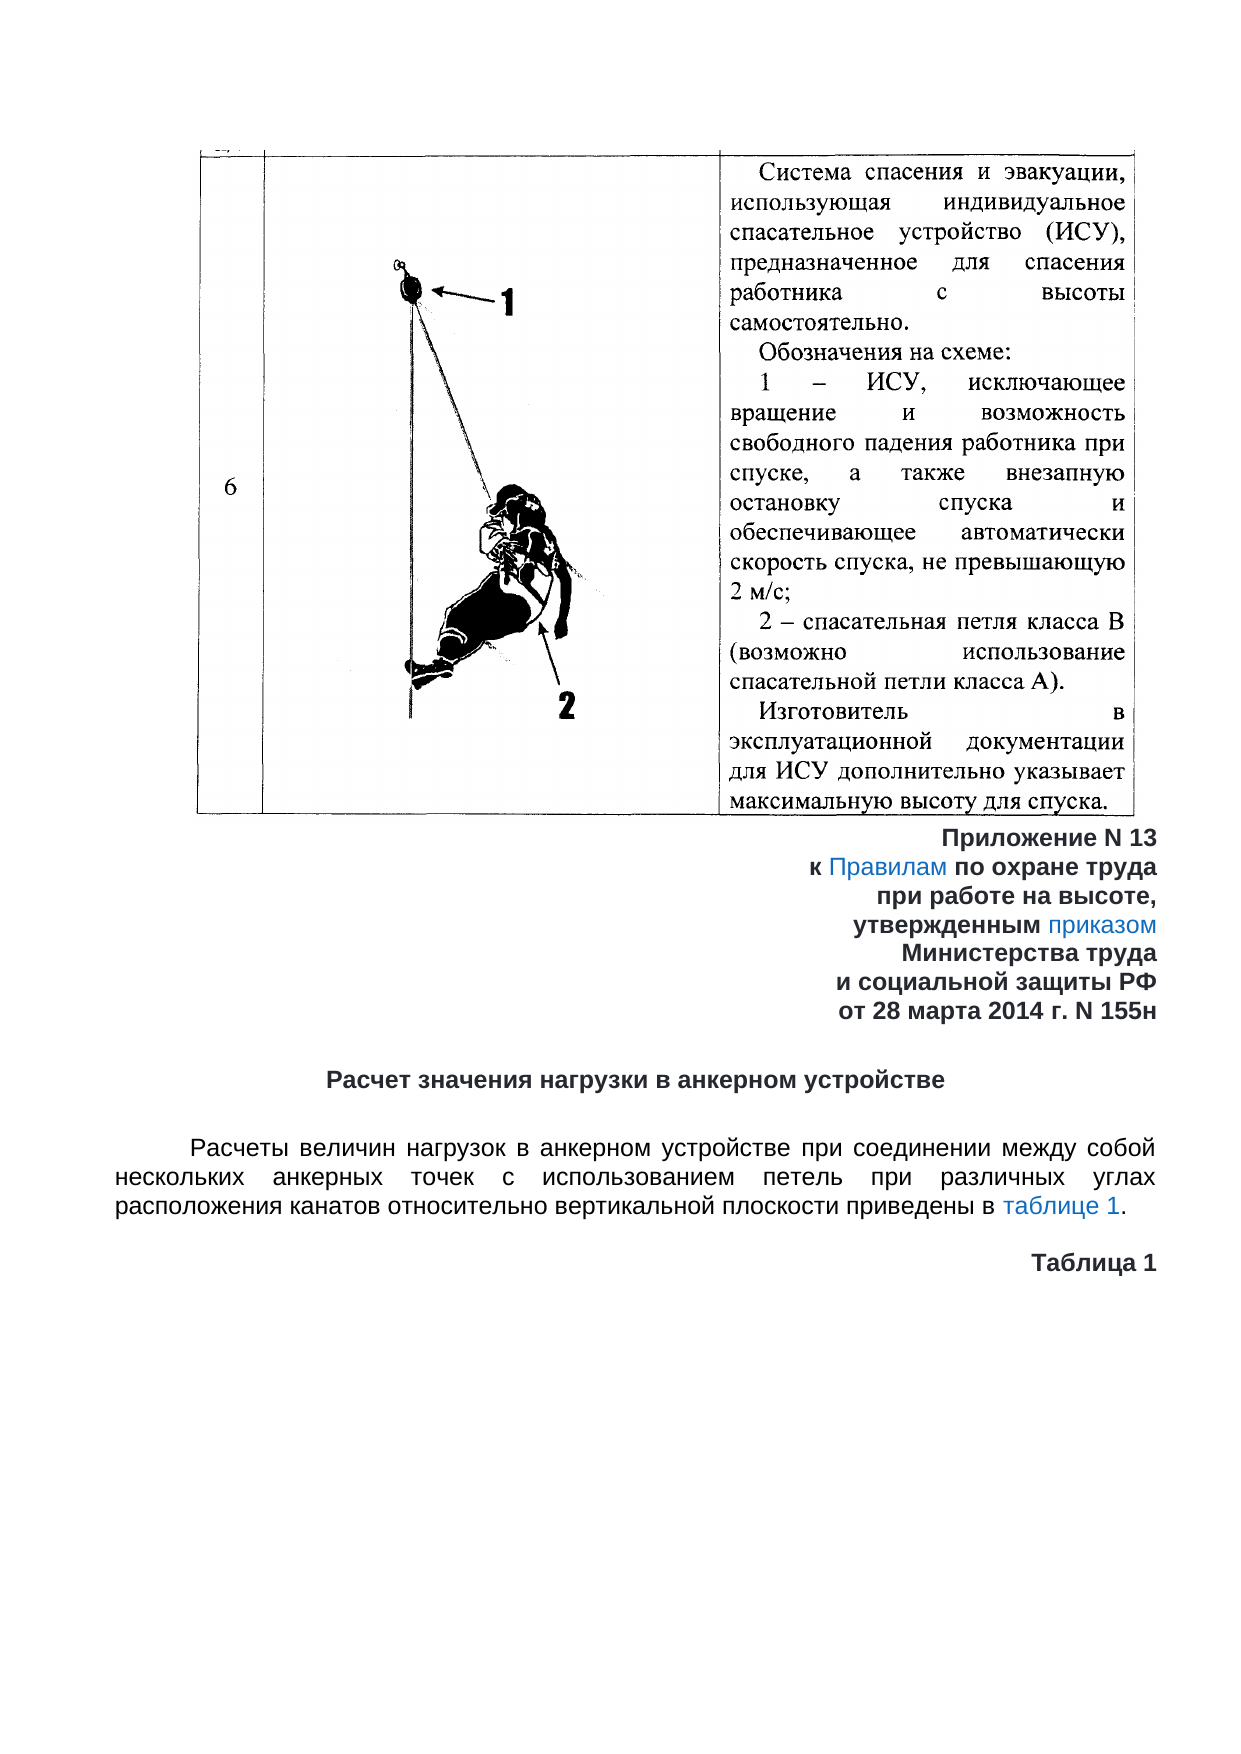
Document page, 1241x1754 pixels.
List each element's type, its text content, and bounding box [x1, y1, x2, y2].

text Приложение N 13 к Правилам по охране труда при работе на высоте, утвержденным приказом Министерства труда и социальной защиты РФ от 28 марта 2014 г. N 155н [114, 823, 1157, 1025]
text Расчеты величин нагрузок в анкерном устройстве при соединении между собой нескольких анкерных точек с использованием петель при различных углах расположения канатов относительно вертикальной плоскости приведены в таблице 1. [114, 1133, 1157, 1220]
subtitle Расчет значения нагрузки в анкерном устройстве [114, 1065, 1157, 1093]
picture [189, 150, 1149, 824]
text Таблица 1 [114, 1248, 1157, 1277]
